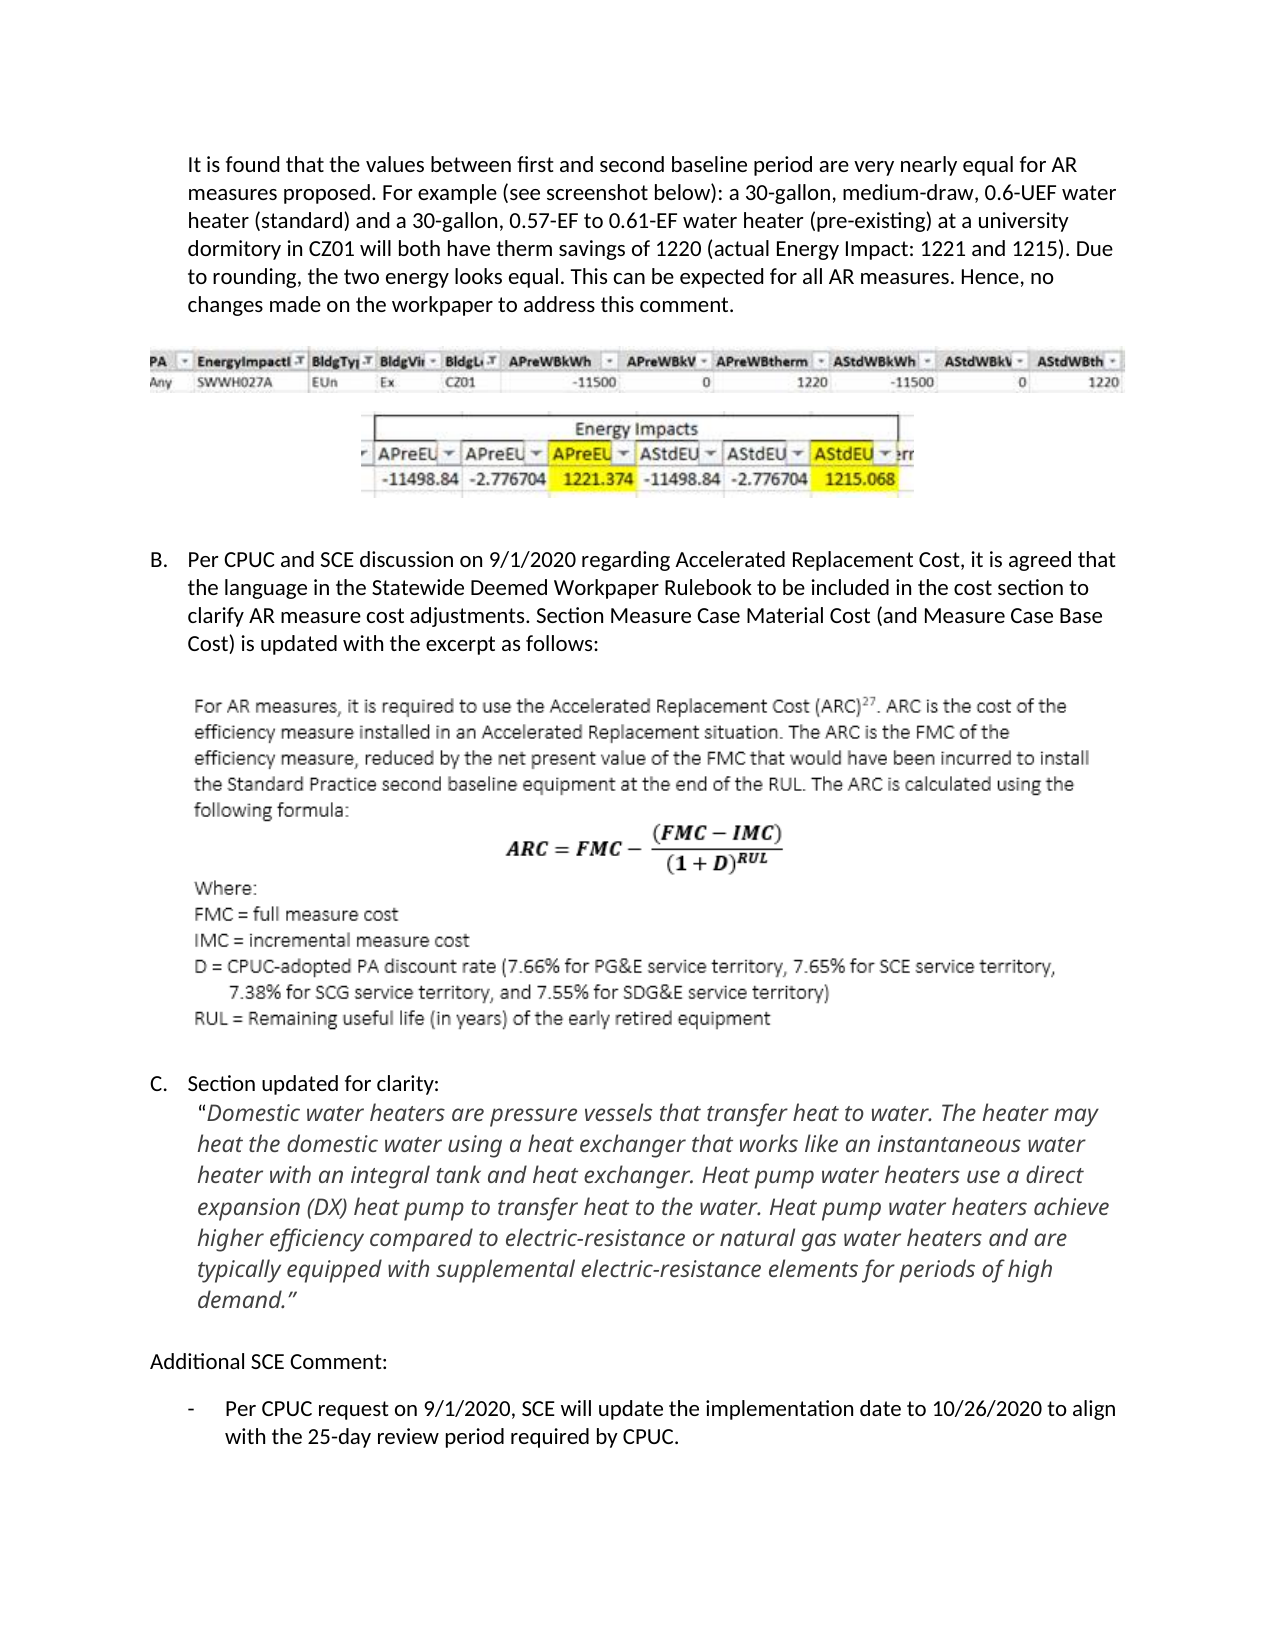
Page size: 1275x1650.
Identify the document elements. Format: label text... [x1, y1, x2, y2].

list It is found that the values between first and second baseline period are very nearly equal for AR measures proposed. For example (see screenshot below): a 30-gallon, medium-draw, 0.6-UEF water heater (standard) and a 30-gallon, 0.57-EF to 0.61-EF water heater (pre-existing) at a university dormitory in CZ01 will both have therm savings of 1220 (actual Energy Impact: 1221 and 1215). Due to rounding, the two energy looks equal. This can be expected for all AR measures. Hence, no changes made on the workpaper to address this comment. [187, 150, 1125, 318]
picture [361, 411, 914, 498]
list Per CPUC request on 9/1/2020, SCE will update the implementation date to 10/26/2020 to align with the 25-day review period required by CPUC. [187, 1394, 1125, 1450]
text Additional SCE Comment: [150, 1347, 1125, 1375]
text “Domestic water heaters are pressure vessels that transfer heat to water. The heater may heat the domestic water using a heat exchanger that works like an instantaneous water heater with an integral tank and heat exchanger. Heat pump water heaters use a direct expansion (DX) heat pump to transfer heat to the water. Heat pump water heaters achieve higher efficiency compared to electric-resistance or natural gas water heaters and are typically equipped with supplemental electric-resistance elements for periods of high demand.” [197, 1097, 1125, 1316]
picture [187, 684, 1102, 1041]
list Per CPUC and SCE discussion on 9/1/2020 regarding Accelerated Replacement Cost, it is agreed that the language in the Statewide Deemed Workpaper Rulebook to be included in the cost section to clarify AR measure cost adjustments. Section Measure Case Material Cost (and Measure Case Base Cost) is updated with the excerpt as follows: [150, 545, 1125, 657]
picture [150, 346, 1125, 393]
list Section updated for clarity: [150, 1069, 1125, 1097]
